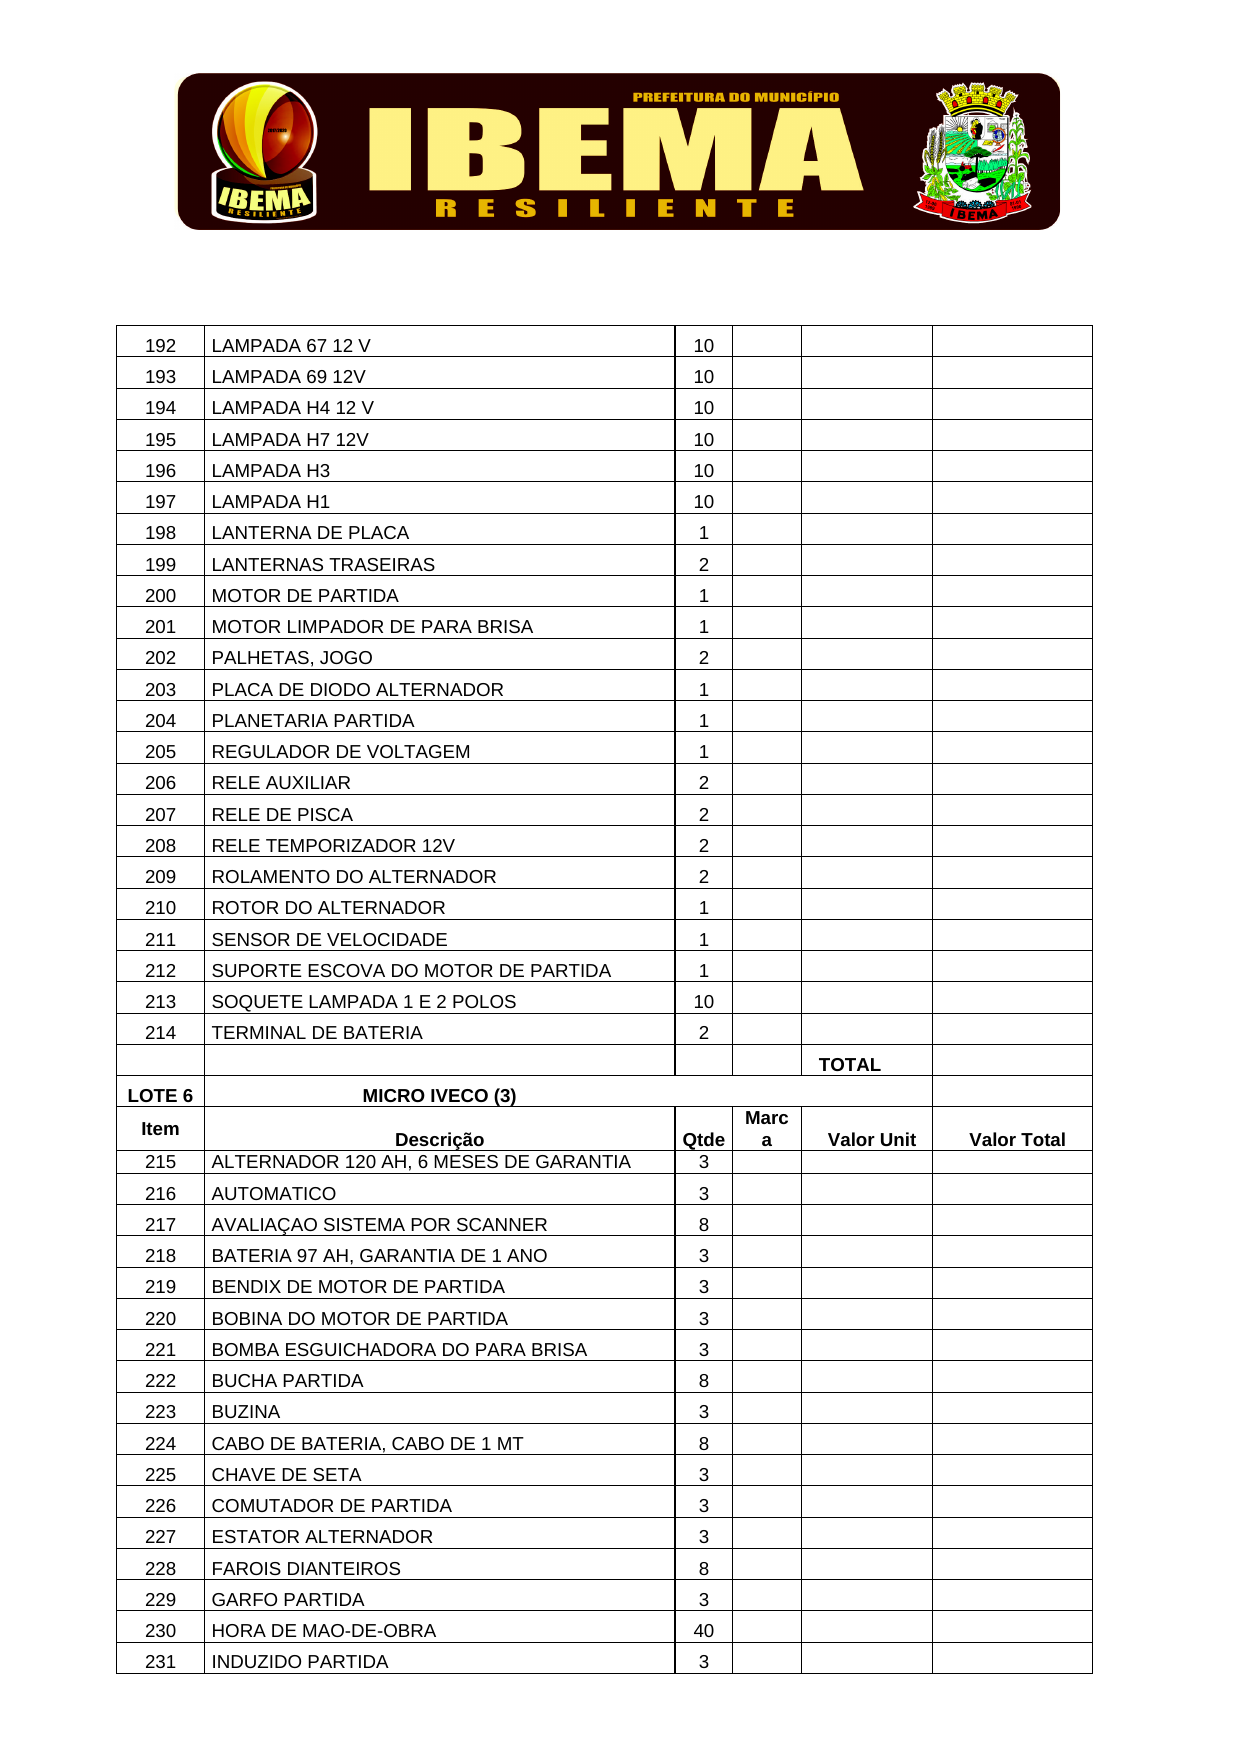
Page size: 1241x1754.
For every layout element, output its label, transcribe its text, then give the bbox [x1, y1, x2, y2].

table_cell [733, 1549, 801, 1579]
table_cell [933, 1549, 1092, 1579]
table_cell PLACA DE DIODO ALTERNADOR [205, 670, 674, 700]
table_cell [933, 1045, 1092, 1075]
table_cell [733, 451, 801, 481]
table_cell 3 [676, 1580, 732, 1610]
table_cell 230 [117, 1611, 204, 1642]
table_cell [733, 639, 801, 669]
table_cell [933, 1330, 1092, 1360]
table_cell 226 [117, 1486, 204, 1517]
table_cell [802, 576, 932, 606]
table_cell [733, 826, 801, 856]
table_cell 197 [117, 482, 204, 512]
table_cell SENSOR DE VELOCIDADE [205, 920, 674, 950]
table_cell [933, 1361, 1092, 1392]
table_cell 205 [117, 732, 204, 762]
table_cell 217 [117, 1205, 204, 1235]
table_cell [802, 889, 932, 919]
table_cell 204 [117, 701, 204, 731]
table_cell MOTOR LIMPADOR DE PARA BRISA [205, 607, 674, 637]
table_cell 221 [117, 1330, 204, 1360]
table_cell [802, 670, 932, 700]
table_cell [802, 389, 932, 419]
table_cell [733, 576, 801, 606]
table_cell 1 [676, 576, 732, 606]
table_cell [802, 639, 932, 669]
table_cell BATERIA 97 AH, GARANTIA DE 1 ANO [205, 1236, 674, 1267]
table_cell 200 [117, 576, 204, 606]
table_cell [733, 982, 801, 1012]
table_cell BUZINA [205, 1393, 674, 1423]
table_cell [802, 1014, 932, 1044]
table_cell [933, 951, 1092, 981]
table_cell [733, 1393, 801, 1423]
table_cell 1 [676, 514, 732, 544]
table_cell [933, 1236, 1092, 1267]
table_cell Descrição [205, 1107, 674, 1150]
table_cell [802, 951, 932, 981]
table_cell [933, 857, 1092, 887]
table_cell LANTERNA DE PLACA [205, 514, 674, 544]
table_cell [802, 1393, 932, 1423]
table_cell 3 [676, 1174, 732, 1204]
table_cell 213 [117, 982, 204, 1012]
table_cell [802, 326, 932, 356]
table_cell [933, 482, 1092, 512]
table_cell [733, 1268, 801, 1298]
table_cell [933, 389, 1092, 419]
table_cell [733, 795, 801, 825]
table_cell LANTERNAS TRASEIRAS [205, 545, 674, 575]
table_cell [802, 1174, 932, 1204]
table_cell [733, 1486, 801, 1517]
table_cell [802, 1299, 932, 1329]
table_cell 3 [676, 1486, 732, 1517]
table_cell 1 [676, 920, 732, 950]
table_cell [933, 1518, 1092, 1548]
table_cell [802, 451, 932, 481]
table_cell RELE AUXILIAR [205, 764, 674, 794]
table_cell [933, 545, 1092, 575]
table_cell [733, 482, 801, 512]
table_cell 228 [117, 1549, 204, 1579]
table_cell [933, 732, 1092, 762]
table_cell [802, 826, 932, 856]
table_cell [802, 1361, 932, 1392]
table_cell 10 [676, 482, 732, 512]
table_cell [802, 1268, 932, 1298]
table_cell LAMPADA H1 [205, 482, 674, 512]
table_cell RELE TEMPORIZADOR 12V [205, 826, 674, 856]
table_cell [733, 389, 801, 419]
table_cell RELE DE PISCA [205, 795, 674, 825]
table_cell [933, 1455, 1092, 1485]
table_cell 198 [117, 514, 204, 544]
table_cell [733, 1045, 801, 1075]
table_cell [933, 1014, 1092, 1044]
table_cell 2 [676, 545, 732, 575]
table_cell 207 [117, 795, 204, 825]
table_cell 211 [117, 920, 204, 950]
table_cell [802, 1518, 932, 1548]
table_cell 8 [676, 1549, 732, 1579]
table_cell [933, 1151, 1092, 1173]
table_cell AVALIAÇAO SISTEMA POR SCANNER [205, 1205, 674, 1235]
table_cell LOTE 6 [117, 1076, 204, 1106]
table_cell ROTOR DO ALTERNADOR [205, 889, 674, 919]
table_cell [733, 732, 801, 762]
table_cell [733, 701, 801, 731]
table_cell LAMPADA H4 12 V [205, 389, 674, 419]
table_cell ALTERNADOR 120 AH, 6 MESES DE GARANTIA [205, 1151, 674, 1173]
table_cell 193 [117, 357, 204, 387]
table_cell [802, 1486, 932, 1517]
table_cell [801, 1076, 932, 1106]
table_cell [933, 889, 1092, 919]
table_cell FAROIS DIANTEIROS [205, 1549, 674, 1579]
table_cell [733, 1330, 801, 1360]
table_cell [802, 1330, 932, 1360]
table_cell 2 [676, 1014, 732, 1044]
table_cell 216 [117, 1174, 204, 1204]
table_cell AUTOMATICO [205, 1174, 674, 1204]
table_cell Qtde [676, 1107, 732, 1150]
table_cell [733, 857, 801, 887]
table_cell 10 [676, 982, 732, 1012]
table_cell 3 [676, 1330, 732, 1360]
table_cell [933, 1268, 1092, 1298]
table_cell [933, 1393, 1092, 1423]
table_cell [802, 982, 932, 1012]
table_cell [802, 1236, 932, 1267]
table_cell [933, 357, 1092, 387]
table_cell 2 [676, 764, 732, 794]
table_cell [733, 607, 801, 637]
table_cell 3 [676, 1236, 732, 1267]
table_cell [676, 1045, 732, 1075]
table_cell 8 [676, 1205, 732, 1235]
table_cell 231 [117, 1643, 204, 1673]
table_cell 225 [117, 1455, 204, 1485]
table_cell [733, 514, 801, 544]
table_cell [933, 1174, 1092, 1204]
table_cell [933, 1580, 1092, 1610]
table_cell 1 [676, 670, 732, 700]
table_cell [733, 889, 801, 919]
table_cell 196 [117, 451, 204, 481]
table_cell 3 [676, 1393, 732, 1423]
table_cell CABO DE BATERIA, CABO DE 1 MT [205, 1424, 674, 1454]
table_cell [802, 1205, 932, 1235]
table_cell [933, 639, 1092, 669]
table_cell [733, 764, 801, 794]
table_cell [733, 1518, 801, 1548]
table_cell ESTATOR ALTERNADOR [205, 1518, 674, 1548]
table_cell 10 [676, 357, 732, 387]
table_cell [933, 826, 1092, 856]
table_cell [802, 1643, 932, 1673]
table_cell [933, 795, 1092, 825]
table_cell [733, 951, 801, 981]
table_cell INDUZIDO PARTIDA [205, 1643, 674, 1673]
table_cell [802, 732, 932, 762]
table_cell [802, 607, 932, 637]
table_cell 3 [676, 1643, 732, 1673]
table_cell [802, 482, 932, 512]
table_cell 218 [117, 1236, 204, 1267]
table_cell REGULADOR DE VOLTAGEM [205, 732, 674, 762]
table_cell [802, 357, 932, 387]
table_cell BOBINA DO MOTOR DE PARTIDA [205, 1299, 674, 1329]
table_cell 10 [676, 420, 732, 450]
table_cell [802, 764, 932, 794]
table_cell Marca [733, 1107, 801, 1150]
table_cell HORA DE MAO-DE-OBRA [205, 1611, 674, 1642]
table_cell [933, 576, 1092, 606]
table_cell 212 [117, 951, 204, 981]
table_cell LAMPADA H3 [205, 451, 674, 481]
table_cell [802, 857, 932, 887]
table_cell Valor Unit [802, 1107, 932, 1150]
picture [174, 73, 1061, 230]
table_cell GARFO PARTIDA [205, 1580, 674, 1610]
table_cell [933, 1486, 1092, 1517]
table_cell 3 [676, 1455, 732, 1485]
table_cell [933, 1643, 1092, 1673]
table_cell [802, 1580, 932, 1610]
table_cell MOTOR DE PARTIDA [205, 576, 674, 606]
table_cell [933, 1611, 1092, 1642]
table_cell 1 [676, 732, 732, 762]
table_cell 1 [676, 951, 732, 981]
table_cell 3 [676, 1151, 732, 1173]
table_cell 206 [117, 764, 204, 794]
table_cell 210 [117, 889, 204, 919]
table_cell CHAVE DE SETA [205, 1455, 674, 1485]
table_cell [933, 1076, 1092, 1106]
table_cell [933, 1424, 1092, 1454]
table_cell 220 [117, 1299, 204, 1329]
table_cell [733, 1361, 801, 1392]
table_cell [733, 1174, 801, 1204]
table_cell [933, 514, 1092, 544]
table_cell 8 [676, 1424, 732, 1454]
table_cell SUPORTE ESCOVA DO MOTOR DE PARTIDA [205, 951, 674, 981]
table_cell MICRO IVECO (3) [205, 1076, 675, 1106]
table_cell 2 [676, 826, 732, 856]
table_cell [933, 451, 1092, 481]
table_cell 202 [117, 639, 204, 669]
table_cell BUCHA PARTIDA [205, 1361, 674, 1392]
table_cell 224 [117, 1424, 204, 1454]
table_cell [933, 982, 1092, 1012]
table_cell SOQUETE LAMPADA 1 E 2 POLOS [205, 982, 674, 1012]
table_cell [733, 920, 801, 950]
table_cell [733, 1014, 801, 1044]
table_cell 10 [676, 326, 732, 356]
table_cell 3 [676, 1268, 732, 1298]
table_cell [733, 357, 801, 387]
table_cell [802, 1455, 932, 1485]
table_cell 214 [117, 1014, 204, 1044]
table_cell [933, 607, 1092, 637]
table_cell [802, 1611, 932, 1642]
table_cell [933, 420, 1092, 450]
table_cell [802, 795, 932, 825]
table_cell TOTAL [802, 1045, 932, 1075]
table_cell PLANETARIA PARTIDA [205, 701, 674, 731]
table_cell 215 [117, 1151, 204, 1173]
table_cell [733, 1643, 801, 1673]
table_cell 209 [117, 857, 204, 887]
table_cell [733, 420, 801, 450]
table_cell 208 [117, 826, 204, 856]
table_cell [802, 1424, 932, 1454]
table_cell [733, 326, 801, 356]
table_cell TERMINAL DE BATERIA [205, 1014, 674, 1044]
table_cell [933, 1205, 1092, 1235]
table_cell [802, 545, 932, 575]
table_cell 222 [117, 1361, 204, 1392]
table_cell 219 [117, 1268, 204, 1298]
table_cell [733, 1611, 801, 1642]
table_cell [933, 764, 1092, 794]
table_cell 1 [676, 701, 732, 731]
table_cell 192 [117, 326, 204, 356]
table_cell [802, 701, 932, 731]
table_cell [802, 514, 932, 544]
table_cell 223 [117, 1393, 204, 1423]
table_cell 227 [117, 1518, 204, 1548]
table_cell LAMPADA 67 12 V [205, 326, 674, 356]
table_cell [733, 1424, 801, 1454]
table_cell 10 [676, 451, 732, 481]
table_cell 201 [117, 607, 204, 637]
table_cell BENDIX DE MOTOR DE PARTIDA [205, 1268, 674, 1298]
table_cell [675, 1076, 732, 1106]
table_cell [733, 1151, 801, 1173]
table_cell 1 [676, 607, 732, 637]
table_cell PALHETAS, JOGO [205, 639, 674, 669]
table_cell 10 [676, 389, 732, 419]
table_cell 2 [676, 639, 732, 669]
table_cell [205, 1045, 674, 1075]
table_cell [733, 1580, 801, 1610]
table_cell [933, 1299, 1092, 1329]
table_cell LAMPADA H7 12V [205, 420, 674, 450]
table_cell Item [117, 1107, 204, 1150]
table_cell 1 [676, 889, 732, 919]
table_cell 2 [676, 857, 732, 887]
table_cell [933, 326, 1092, 356]
table_cell LAMPADA 69 12V [205, 357, 674, 387]
table_cell COMUTADOR DE PARTIDA [205, 1486, 674, 1517]
table_cell [802, 1549, 932, 1579]
table_cell [802, 920, 932, 950]
table_cell [933, 670, 1092, 700]
table_cell 3 [676, 1299, 732, 1329]
table_cell 203 [117, 670, 204, 700]
table_cell [733, 670, 801, 700]
table_cell [733, 545, 801, 575]
table_cell 40 [676, 1611, 732, 1642]
table_cell [933, 920, 1092, 950]
table_cell [733, 1205, 801, 1235]
table_cell [117, 1045, 204, 1075]
table_cell ROLAMENTO DO ALTERNADOR [205, 857, 674, 887]
table_cell [933, 701, 1092, 731]
table_cell 8 [676, 1361, 732, 1392]
table_cell 229 [117, 1580, 204, 1610]
table_cell Valor Total [933, 1107, 1092, 1150]
table_cell BOMBA ESGUICHADORA DO PARA BRISA [205, 1330, 674, 1360]
table_cell [733, 1299, 801, 1329]
table_cell 2 [676, 795, 732, 825]
table_cell 195 [117, 420, 204, 450]
table_cell [802, 1151, 932, 1173]
table_cell [802, 420, 932, 450]
table_cell [732, 1076, 801, 1106]
table_cell 3 [676, 1518, 732, 1548]
table_cell [733, 1455, 801, 1485]
table_cell [733, 1236, 801, 1267]
table_cell 199 [117, 545, 204, 575]
table_cell 194 [117, 389, 204, 419]
